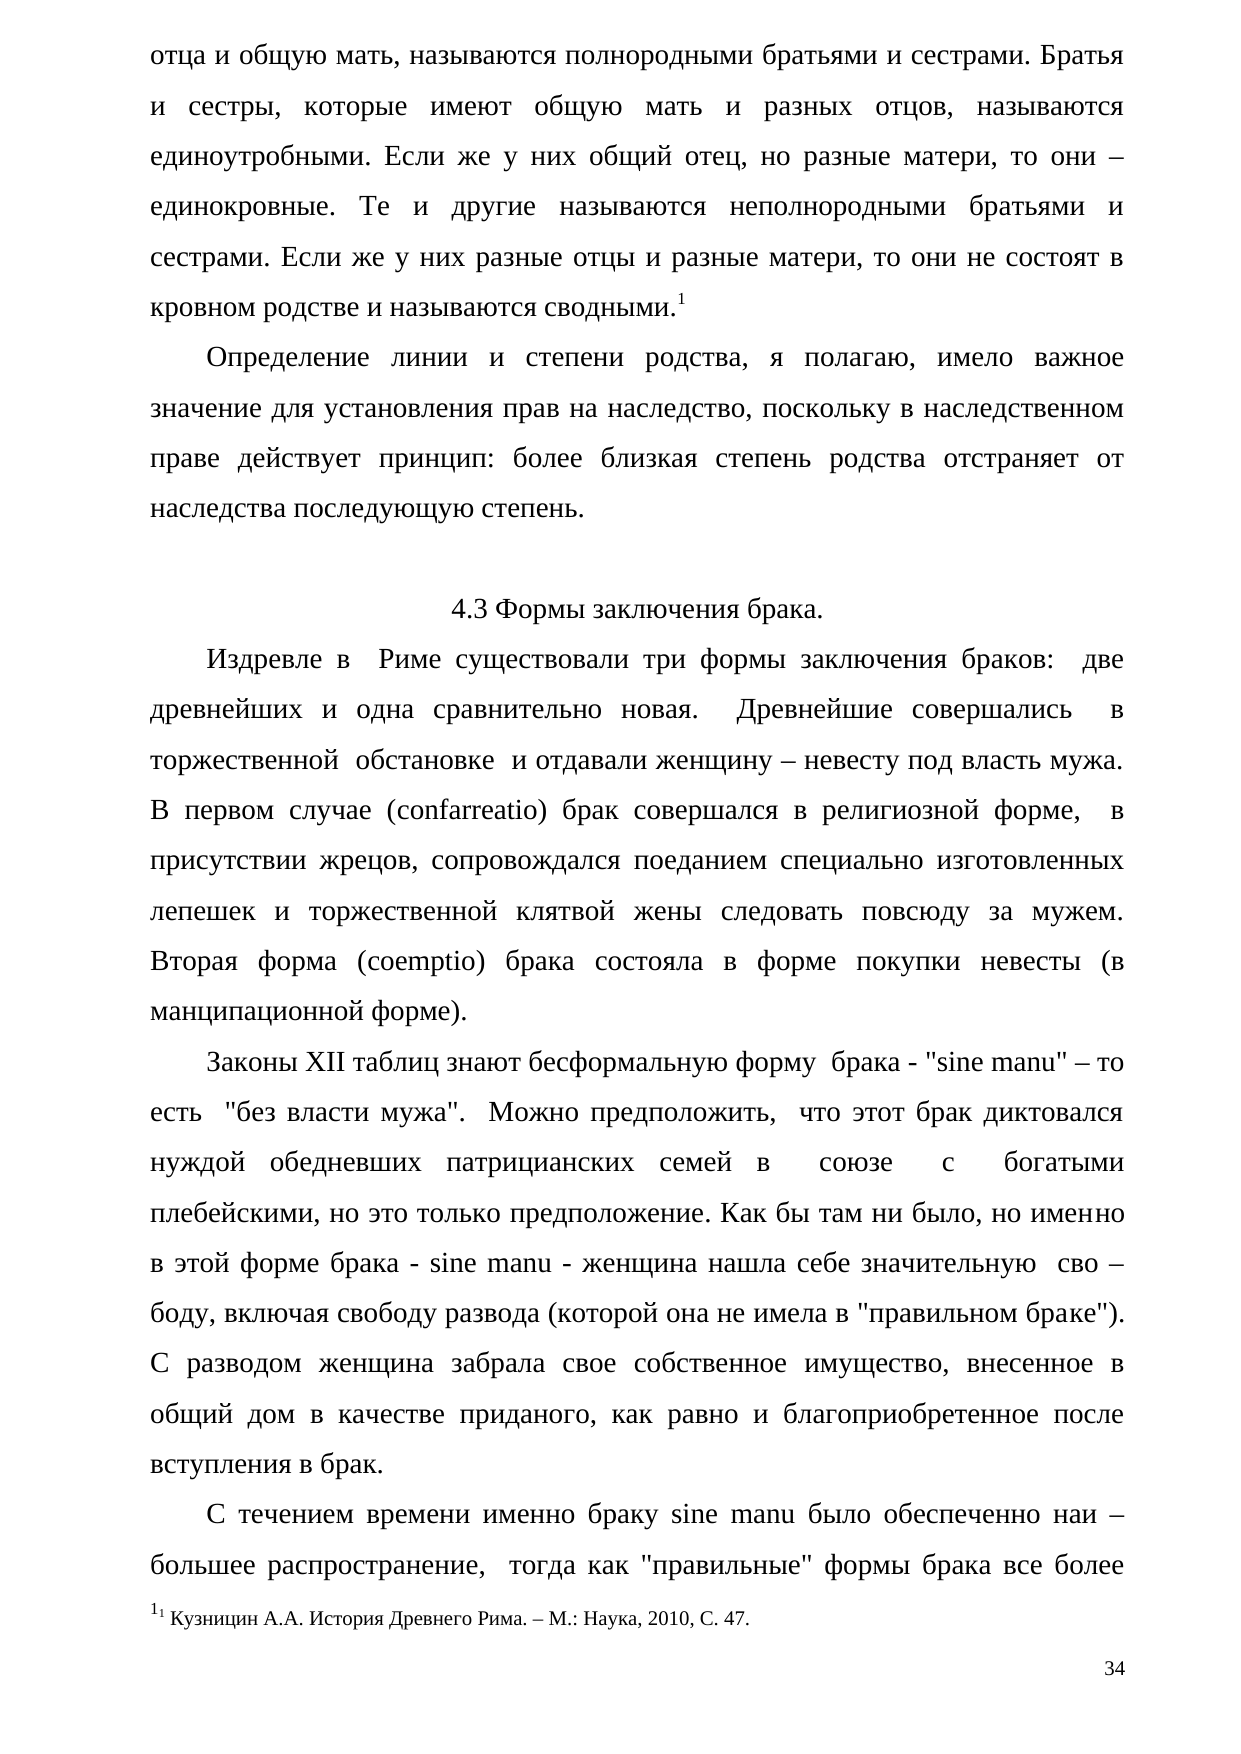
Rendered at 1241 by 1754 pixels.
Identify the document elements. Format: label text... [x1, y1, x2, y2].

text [150, 37, 1125, 323]
text Законы XII таблиц знают бесформальную форму брака - "sine manu" – то есть "без власти мужа". Можно предположить, что этот брак диктовался нуждой обедневших патрицианских семей в союзе с богатыми плебейскими, но это только предположение. Как бы там ни было, но именно в этой форме брака - sine manu - женщина нашла себе значительную сво – боду, включая свободу развода (которой она не имела в "правильном браке"). С разводом женщина забрала свое собственное имущество, внесенное в общий дом в качестве приданого, как равно и благоприобретенное после вступления в брак. [150, 1044, 1125, 1480]
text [150, 1497, 1125, 1580]
text 4.3 Формы заключения брака. [150, 591, 1125, 624]
text Определение линии и степени родства, я полагаю, имело важное значение для установления прав на наследство, поскольку в наследственном праве действует принцип: более близкая степень родства отстраняет от наследства последующую степень. [150, 339, 1125, 524]
text Издревле в Риме существовали три формы заключения браков: две древнейших и одна сравнительно новая. Древнейшие совершались в торжественной обстановке и отдавали женщину – невесту под власть мужа. В первом случае (confarreatio) брак совершался в религиозной форме, в присутствии жрецов, сопровождался поеданием специально изготовленных лепешек и торжественной клятвой жены следовать повсюду за мужем. Вторая форма (coemptio) брака состояла в форме покупки невесты (в манципационной форме). [150, 641, 1125, 1027]
